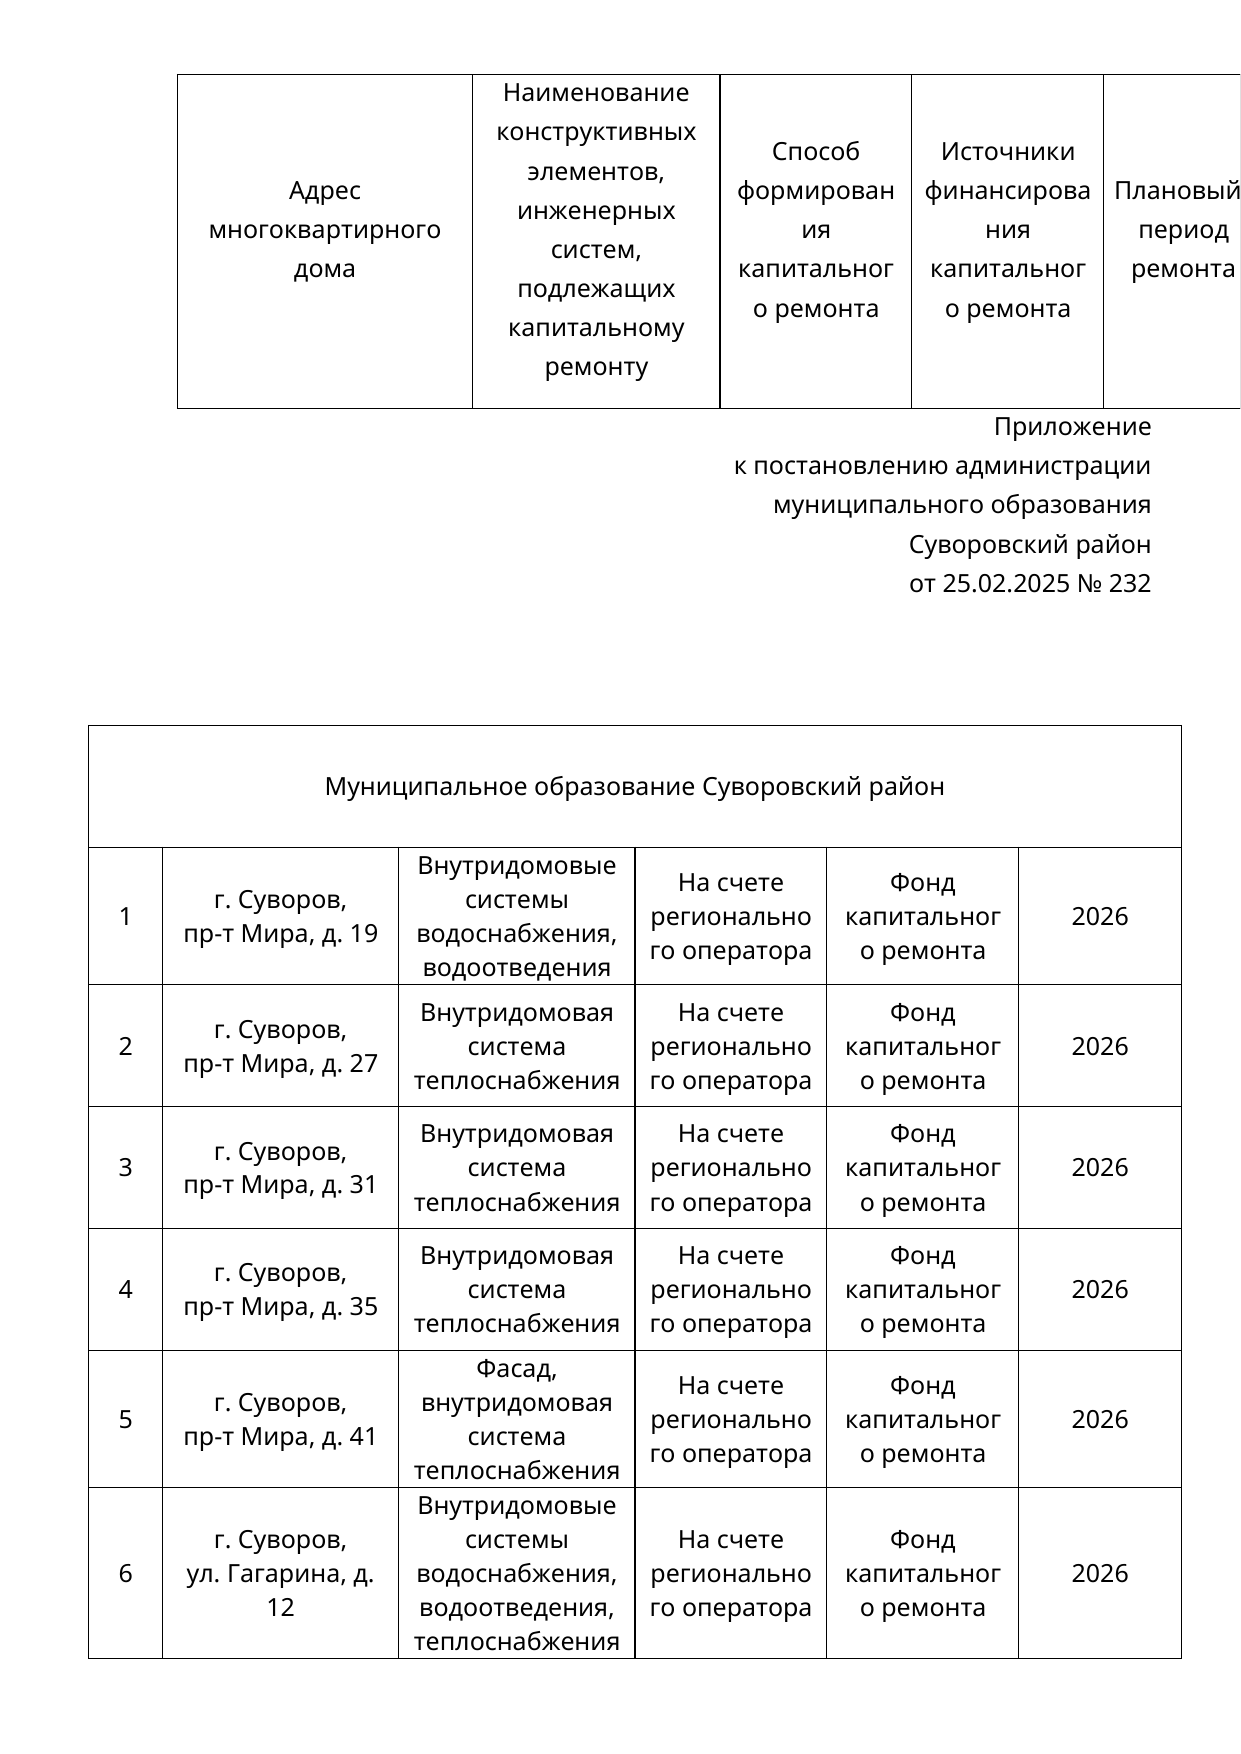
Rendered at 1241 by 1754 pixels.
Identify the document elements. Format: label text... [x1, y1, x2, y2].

text муниципального образования [177, 487, 1152, 521]
table_header Источники финансирования капитального ремонта [912, 75, 1103, 408]
text от 25.02.2025 № 232 [177, 566, 1152, 599]
table_cell 2026 [1019, 985, 1181, 1106]
table_cell На счете регионального оператора [636, 1351, 826, 1487]
table_cell Внутридомовая система теплоснабжения [399, 1229, 634, 1349]
table_cell 4 [89, 1229, 162, 1349]
table_cell г. Суворов, пр-т Мира, д. 31 [163, 1107, 398, 1228]
table_cell 1 [89, 848, 162, 984]
table_cell г. Суворов, пр-т Мира, д. 27 [163, 985, 398, 1106]
text Приложение [177, 409, 1152, 443]
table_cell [636, 1488, 826, 1658]
table_cell Внутридомовая система теплоснабжения [399, 985, 634, 1106]
table_cell 2026 [1019, 1351, 1181, 1487]
table_cell 3 [89, 1107, 162, 1228]
table_cell На счете регионального оператора [636, 985, 826, 1106]
table_cell Фонд капитального ремонта [827, 985, 1018, 1106]
table_cell г. Суворов, пр-т Мира, д. 41 [163, 1351, 398, 1487]
table_cell Внутридомовые системы водоснабжения, водоотведения, теплоснабжения [399, 1488, 634, 1658]
text к постановлению администрации [177, 448, 1152, 482]
table_cell Фасад, внутридомовая система теплоснабжения [399, 1351, 634, 1487]
table_cell г. Суворов, ул. Гагарина, д. 12 [163, 1488, 398, 1658]
table_cell На счете регионального оператора [636, 848, 826, 984]
table_header Адрес многоквартирного дома [178, 75, 472, 408]
text Суворовский район [177, 526, 1152, 560]
table_header Плановый период ремонта [1104, 75, 1240, 408]
table_cell 5 [89, 1351, 162, 1487]
table_cell На счете регионального оператора [636, 1229, 826, 1349]
table_cell 2026 [1019, 1229, 1181, 1349]
table_cell г. Суворов, пр-т Мира, д. 19 [163, 848, 398, 984]
table_header Муниципальное образование Суворовский район [89, 726, 1181, 847]
table_cell Фонд капитального ремонта [827, 848, 1018, 984]
table_cell Внутридомовая система теплоснабжения [399, 1107, 634, 1228]
table_cell 2026 [1019, 848, 1181, 984]
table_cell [827, 1488, 1018, 1658]
table_cell На счете регионального оператора [636, 1107, 826, 1228]
table_cell Фонд капитального ремонта [827, 1351, 1018, 1487]
table_header Способ формирования капитального ремонта [721, 75, 911, 408]
table_cell Внутридомовые системы водоснабжения, водоотведения [399, 848, 634, 984]
table_cell 6 [89, 1488, 162, 1658]
table_cell 2026 [1019, 1488, 1181, 1658]
table_header Наименование конструктивных элементов, инженерных систем, подлежащих капитальному ремонту [473, 75, 719, 408]
table_cell 2 [89, 985, 162, 1106]
table_cell Фонд капитального ремонта [827, 1229, 1018, 1349]
table_cell г. Суворов, пр-т Мира, д. 35 [163, 1229, 398, 1349]
table_cell 2026 [1019, 1107, 1181, 1228]
table_cell Фонд капитального ремонта [827, 1107, 1018, 1228]
